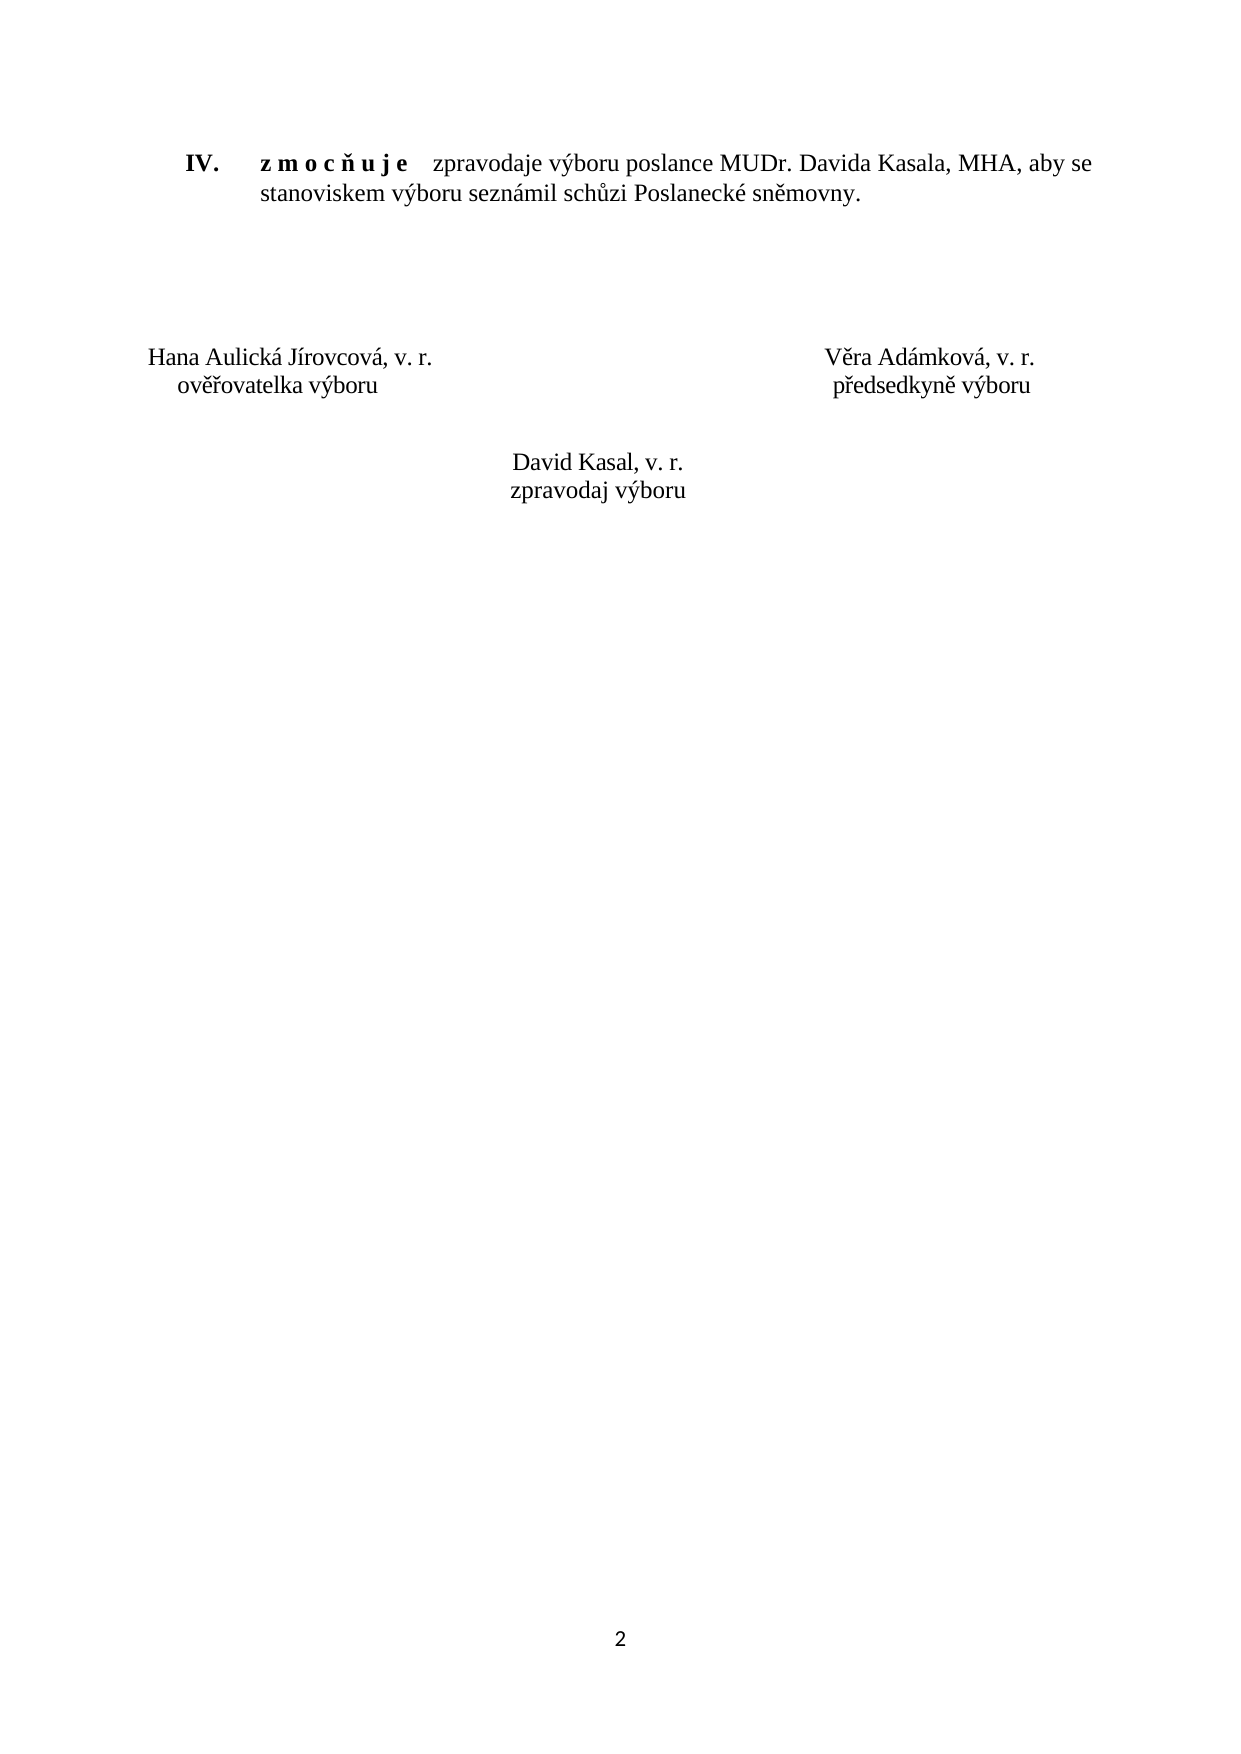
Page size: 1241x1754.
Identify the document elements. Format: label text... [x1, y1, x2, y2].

text ověřovatelka výboru předsedkyně výboru [148, 370, 1093, 399]
text Hana Aulická Jírovcová, v. r. Věra Adámková, v. r. [148, 342, 1093, 370]
text David Kasal, v. r. [148, 447, 1093, 476]
list z m o c ň u j e zpravodaje výboru poslance MUDr. Davida Kasala, MHA, aby se stanoviskem výboru seznámil schůzi Poslanecké sněmovny. [185, 148, 1093, 207]
text zpravodaj výboru [148, 476, 1093, 504]
